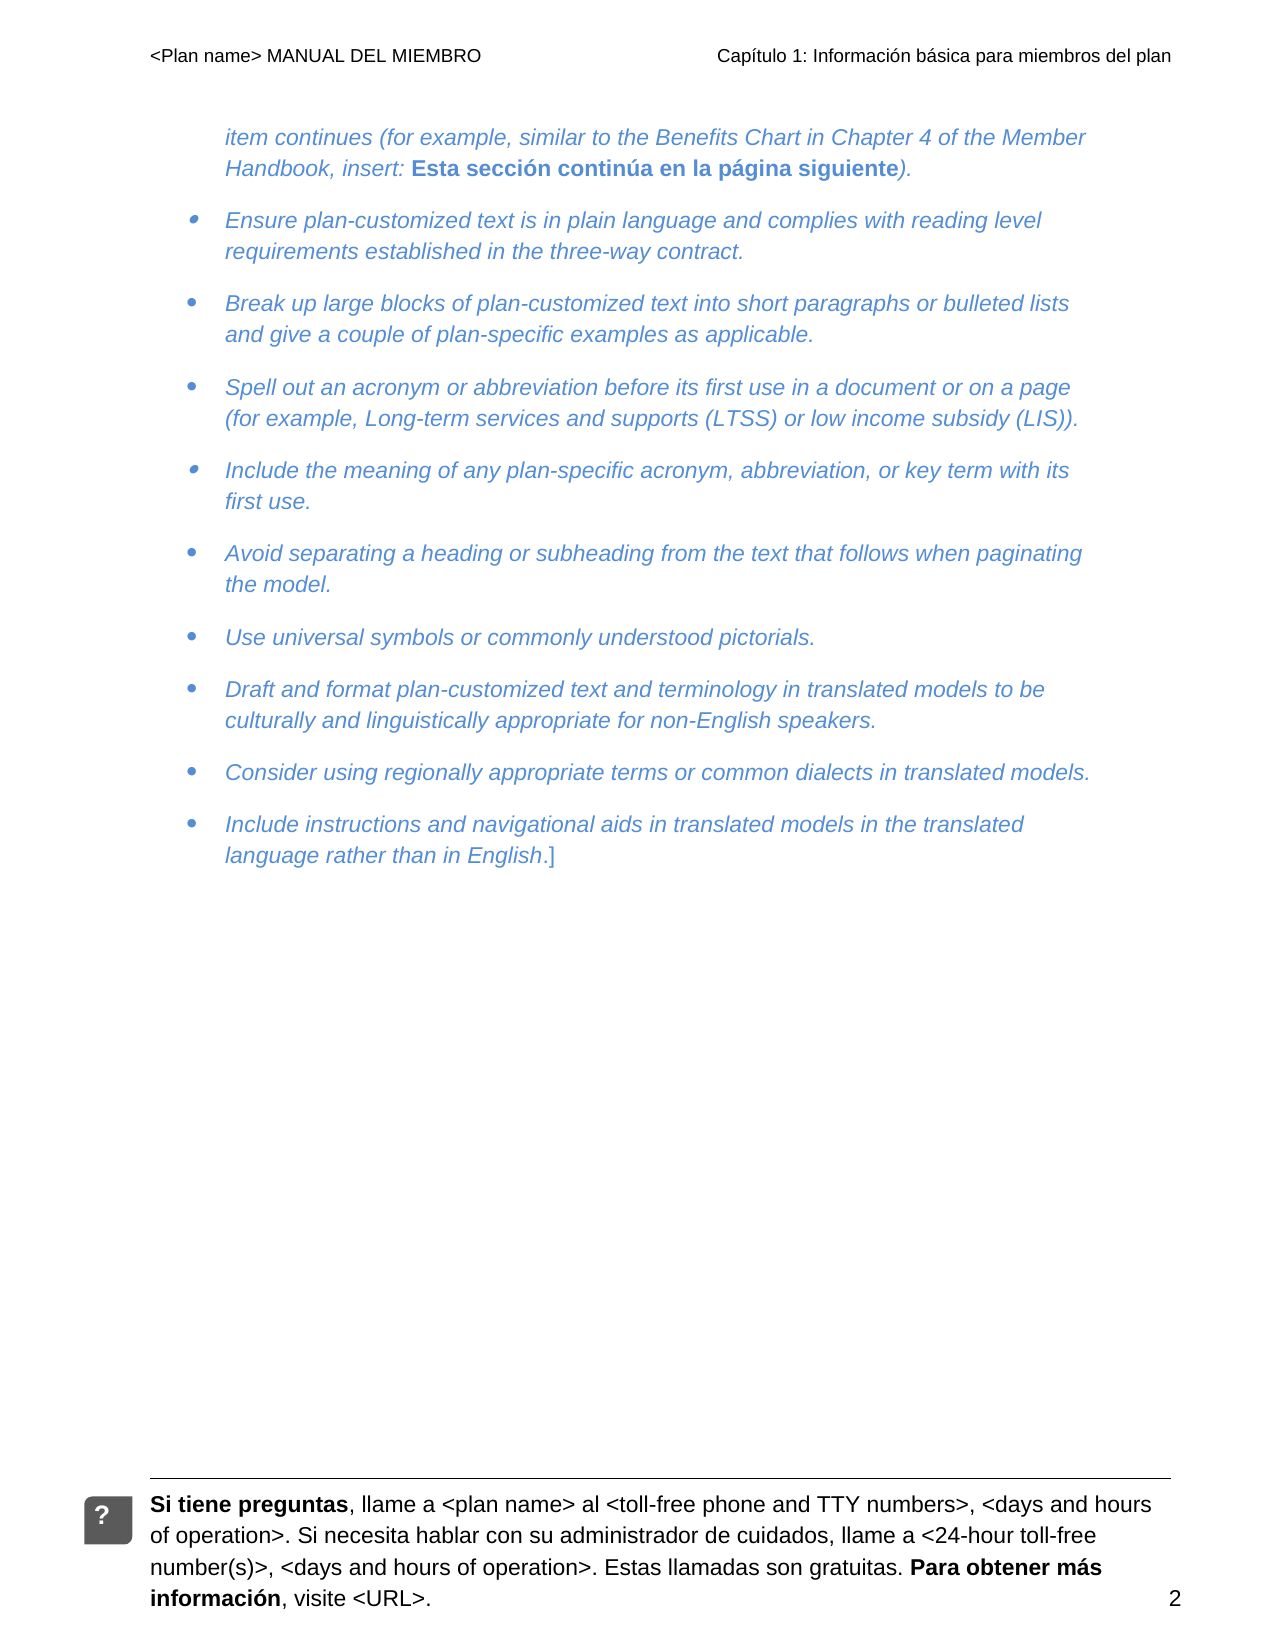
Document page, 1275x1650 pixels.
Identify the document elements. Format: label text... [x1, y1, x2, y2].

list Consider using regionally appropriate terms or common dialects in translated models. [187, 755, 1096, 787]
list Include instructions and navigational aids in translated models in the translated language rather than in English.] [187, 807, 1096, 870]
list Break up large blocks of plan-customized text into short paragraphs or bulleted lists and give a couple of plan-specific examples as applicable. [187, 287, 1096, 349]
list Include the meaning of any plan-specific acronym, abbreviation, or key term with its first use. [187, 453, 1096, 516]
list Ensure plan-customized text is in plain language and complies with reading level requirements established in the three-way contract. [187, 203, 1096, 266]
list Use universal symbols or commonly understood pictorials. [187, 620, 1096, 651]
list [187, 120, 1096, 182]
list Draft and format plan-customized text and terminology in translated models to be culturally and linguistically appropriate for non-English speakers. [187, 672, 1096, 734]
list Avoid separating a heading or subheading from the text that follows when paginating the model. [187, 537, 1096, 599]
list Spell out an acronym or abbreviation before its first use in a document or on a page (for example, Long-term services and supports (LTSS) or low income subsidy (LIS)). [187, 370, 1096, 432]
